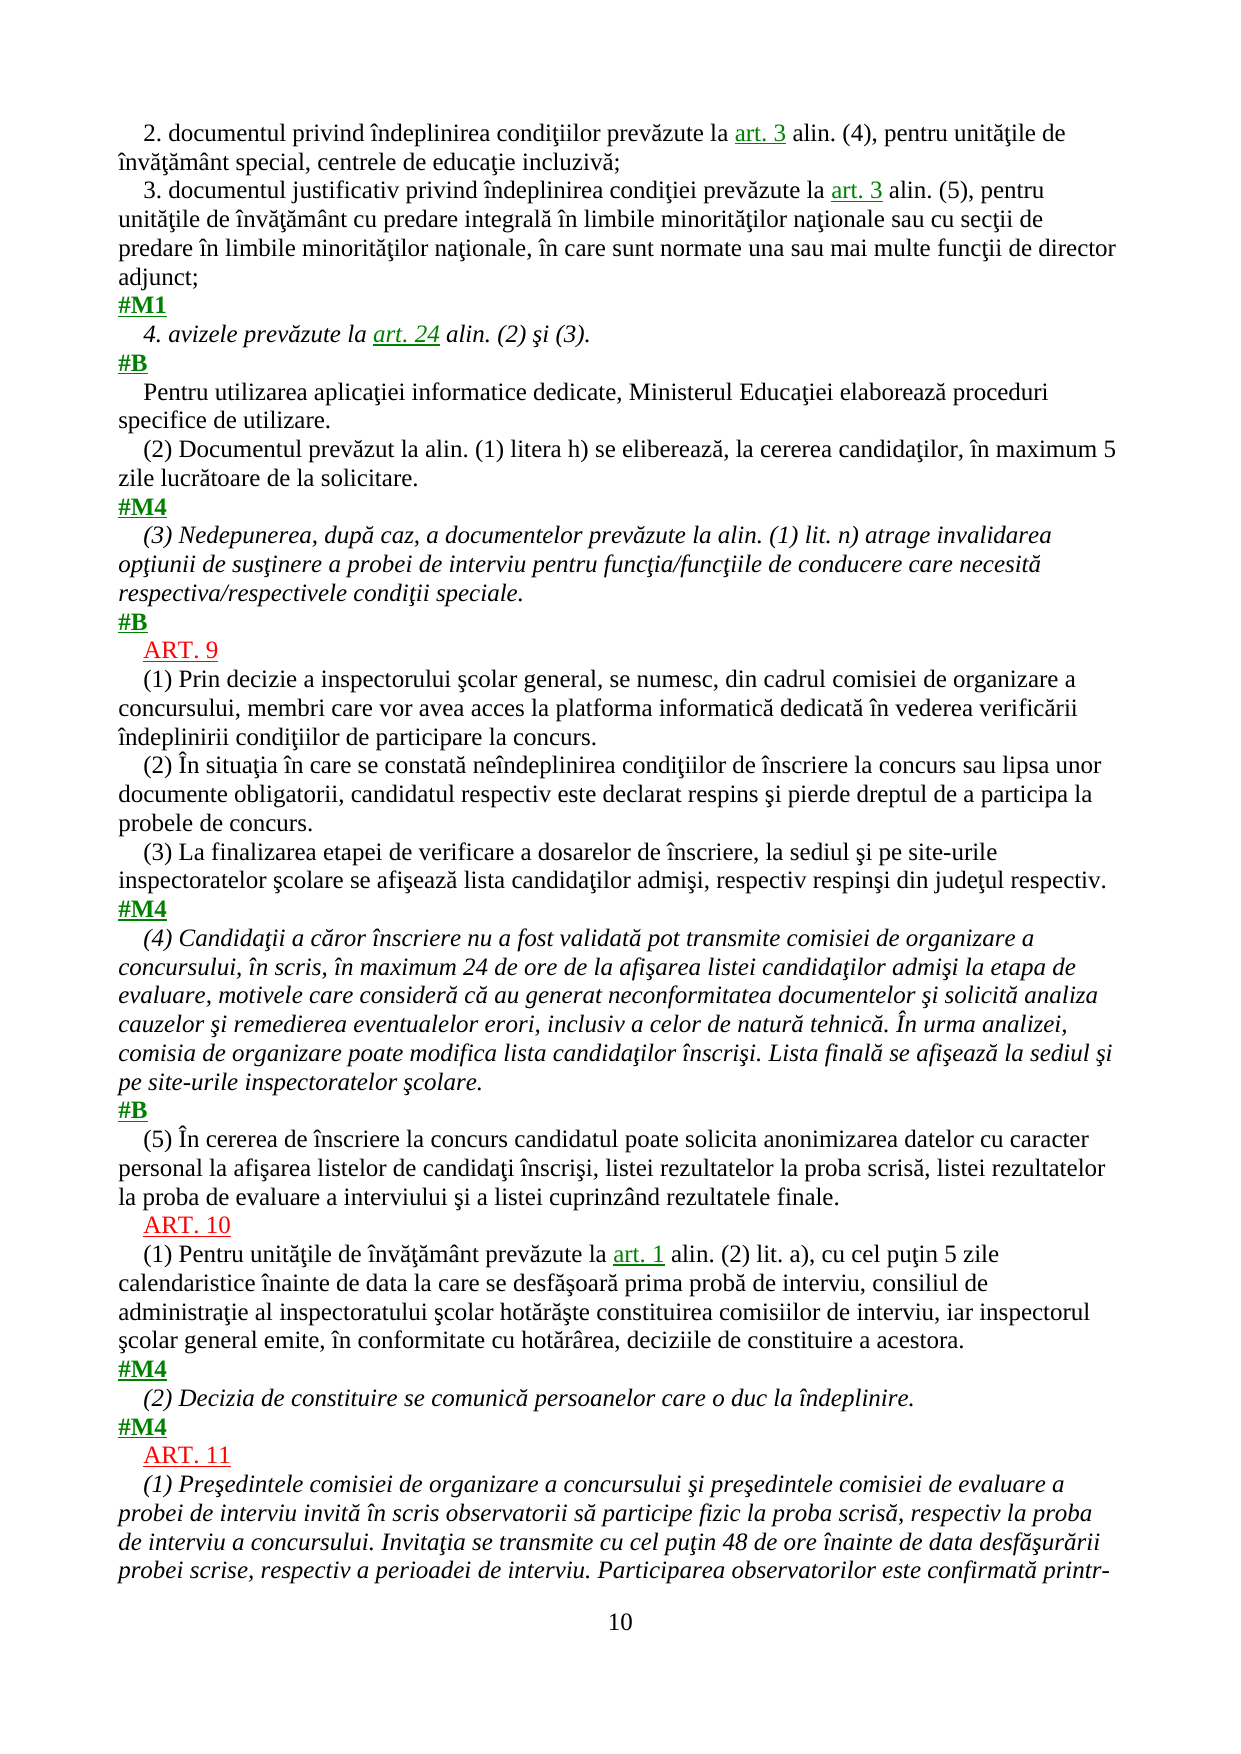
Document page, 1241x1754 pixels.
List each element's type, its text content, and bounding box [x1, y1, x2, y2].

text (1) Prin decizie a inspectorului şcolar general, se numesc, din cadrul comisiei de organizare a concursului, membri care vor avea acces la platforma informatică dedicată în vederea verificării îndeplinirii condiţiilor de participare la concurs. [118, 664, 1122, 751]
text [118, 1469, 1122, 1584]
text #B [118, 348, 1122, 377]
text #M4 [118, 1354, 1122, 1383]
text #B [118, 607, 1122, 636]
text #M4 [118, 1412, 1122, 1441]
text (2) În situaţia în care se constată neîndeplinirea condiţiilor de înscriere la concurs sau lipsa unor documente obligatorii, candidatul respectiv este declarat respins şi pierde dreptul de a participa la probele de concurs. [118, 751, 1122, 837]
text 2. documentul privind îndeplinirea condiţiilor prevăzute la art. 3 alin. (4), pentru unităţile de învăţământ special, centrele de educaţie incluzivă; [118, 118, 1122, 176]
text 4. avizele prevăzute la art. 24 alin. (2) şi (3). [118, 319, 1122, 348]
text #M4 [118, 894, 1122, 923]
text (3) La finalizarea etapei de verificare a dosarelor de înscriere, la sediul şi pe site-urile inspectoratelor şcolare se afişează lista candidaţilor admişi, respectiv respinşi din judeţul respectiv. [118, 837, 1122, 894]
text (3) Nedepunerea, după caz, a documentelor prevăzute la alin. (1) lit. n) atrage invalidarea opţiunii de susţinere a probei de interviu pentru funcţia/funcţiile de conducere care necesită respectiva/respectivele condiţii speciale. [118, 521, 1122, 607]
text ART. 11 [118, 1441, 1122, 1469]
text 3. documentul justificativ privind îndeplinirea condiţiei prevăzute la art. 3 alin. (5), pentru unităţile de învăţământ cu predare integrală în limbile minorităţilor naţionale sau cu secţii de predare în limbile minorităţilor naţionale, în care sunt normate una sau mai multe funcţii de director adjunct; [118, 176, 1122, 291]
text (2) Decizia de constituire se comunică persoanelor care o duc la îndeplinire. [118, 1383, 1122, 1412]
text #M4 [118, 492, 1122, 521]
text #M1 [118, 291, 1122, 319]
text ART. 10 [118, 1211, 1122, 1239]
text (4) Candidaţii a căror înscriere nu a fost validată pot transmite comisiei de organizare a concursului, în scris, în maximum 24 de ore de la afişarea listei candidaţilor admişi la etapa de evaluare, motivele care consideră că au generat neconformitatea documentelor şi solicită analiza cauzelor şi remedierea eventualelor erori, inclusiv a celor de natură tehnică. În urma analizei, comisia de organizare poate modifica lista candidaţilor înscrişi. Lista finală se afişează la sediul şi pe site-urile inspectoratelor şcolare. [118, 923, 1122, 1096]
text (2) Documentul prevăzut la alin. (1) litera h) se eliberează, la cererea candidaţilor, în maximum 5 zile lucrătoare de la solicitare. [118, 434, 1122, 492]
text #B [118, 1096, 1122, 1124]
text ART. 9 [118, 636, 1122, 664]
text Pentru utilizarea aplicaţiei informatice dedicate, Ministerul Educaţiei elaborează proceduri specifice de utilizare. [118, 377, 1122, 434]
text (1) Pentru unităţile de învăţământ prevăzute la art. 1 alin. (2) lit. a), cu cel puţin 5 zile calendaristice înainte de data la care se desfăşoară prima probă de interviu, consiliul de administraţie al inspectoratului şcolar hotărăşte constituirea comisiilor de interviu, iar inspectorul şcolar general emite, în conformitate cu hotărârea, deciziile de constituire a acestora. [118, 1239, 1122, 1354]
text (5) În cererea de înscriere la concurs candidatul poate solicita anonimizarea datelor cu caracter personal la afişarea listelor de candidaţi înscrişi, listei rezultatelor la proba scrisă, listei rezultatelor la proba de evaluare a interviului şi a listei cuprinzând rezultatele finale. [118, 1124, 1122, 1211]
